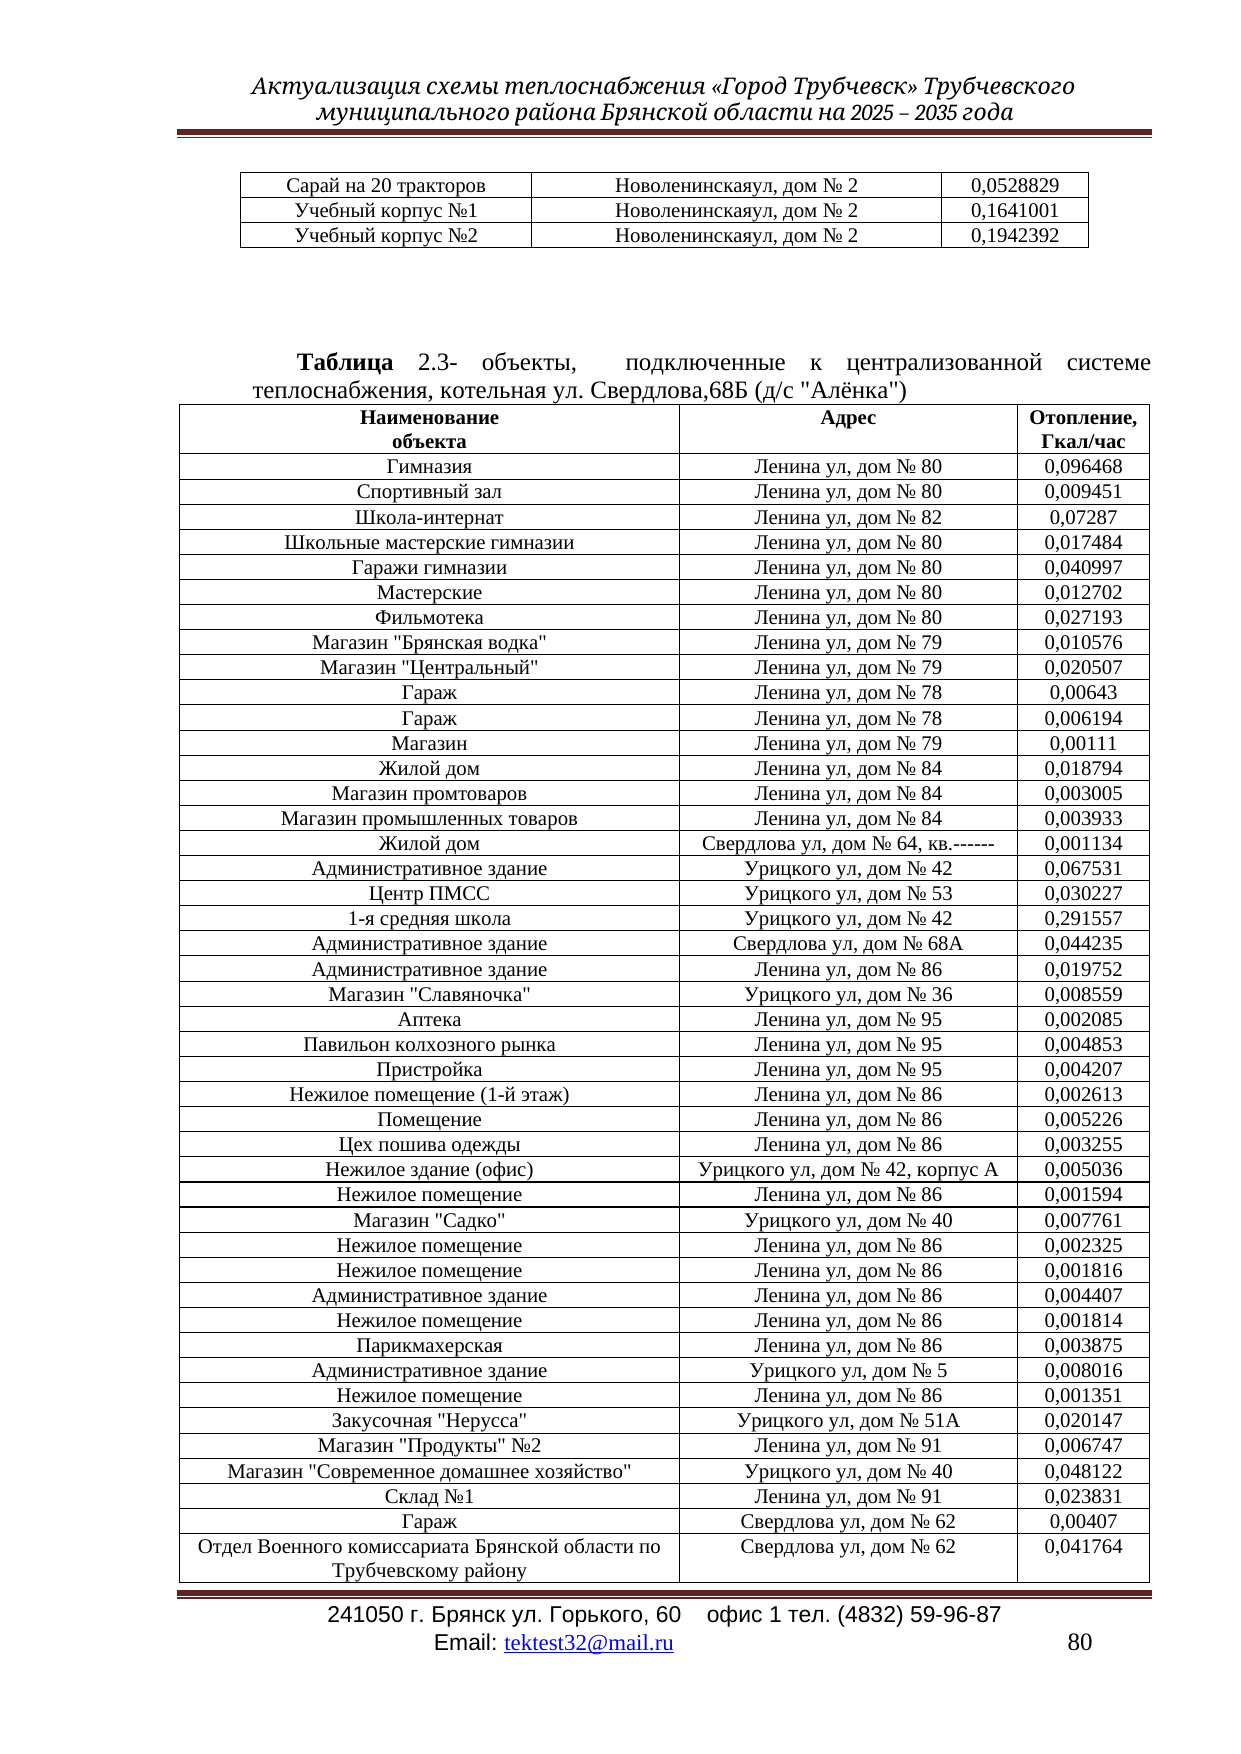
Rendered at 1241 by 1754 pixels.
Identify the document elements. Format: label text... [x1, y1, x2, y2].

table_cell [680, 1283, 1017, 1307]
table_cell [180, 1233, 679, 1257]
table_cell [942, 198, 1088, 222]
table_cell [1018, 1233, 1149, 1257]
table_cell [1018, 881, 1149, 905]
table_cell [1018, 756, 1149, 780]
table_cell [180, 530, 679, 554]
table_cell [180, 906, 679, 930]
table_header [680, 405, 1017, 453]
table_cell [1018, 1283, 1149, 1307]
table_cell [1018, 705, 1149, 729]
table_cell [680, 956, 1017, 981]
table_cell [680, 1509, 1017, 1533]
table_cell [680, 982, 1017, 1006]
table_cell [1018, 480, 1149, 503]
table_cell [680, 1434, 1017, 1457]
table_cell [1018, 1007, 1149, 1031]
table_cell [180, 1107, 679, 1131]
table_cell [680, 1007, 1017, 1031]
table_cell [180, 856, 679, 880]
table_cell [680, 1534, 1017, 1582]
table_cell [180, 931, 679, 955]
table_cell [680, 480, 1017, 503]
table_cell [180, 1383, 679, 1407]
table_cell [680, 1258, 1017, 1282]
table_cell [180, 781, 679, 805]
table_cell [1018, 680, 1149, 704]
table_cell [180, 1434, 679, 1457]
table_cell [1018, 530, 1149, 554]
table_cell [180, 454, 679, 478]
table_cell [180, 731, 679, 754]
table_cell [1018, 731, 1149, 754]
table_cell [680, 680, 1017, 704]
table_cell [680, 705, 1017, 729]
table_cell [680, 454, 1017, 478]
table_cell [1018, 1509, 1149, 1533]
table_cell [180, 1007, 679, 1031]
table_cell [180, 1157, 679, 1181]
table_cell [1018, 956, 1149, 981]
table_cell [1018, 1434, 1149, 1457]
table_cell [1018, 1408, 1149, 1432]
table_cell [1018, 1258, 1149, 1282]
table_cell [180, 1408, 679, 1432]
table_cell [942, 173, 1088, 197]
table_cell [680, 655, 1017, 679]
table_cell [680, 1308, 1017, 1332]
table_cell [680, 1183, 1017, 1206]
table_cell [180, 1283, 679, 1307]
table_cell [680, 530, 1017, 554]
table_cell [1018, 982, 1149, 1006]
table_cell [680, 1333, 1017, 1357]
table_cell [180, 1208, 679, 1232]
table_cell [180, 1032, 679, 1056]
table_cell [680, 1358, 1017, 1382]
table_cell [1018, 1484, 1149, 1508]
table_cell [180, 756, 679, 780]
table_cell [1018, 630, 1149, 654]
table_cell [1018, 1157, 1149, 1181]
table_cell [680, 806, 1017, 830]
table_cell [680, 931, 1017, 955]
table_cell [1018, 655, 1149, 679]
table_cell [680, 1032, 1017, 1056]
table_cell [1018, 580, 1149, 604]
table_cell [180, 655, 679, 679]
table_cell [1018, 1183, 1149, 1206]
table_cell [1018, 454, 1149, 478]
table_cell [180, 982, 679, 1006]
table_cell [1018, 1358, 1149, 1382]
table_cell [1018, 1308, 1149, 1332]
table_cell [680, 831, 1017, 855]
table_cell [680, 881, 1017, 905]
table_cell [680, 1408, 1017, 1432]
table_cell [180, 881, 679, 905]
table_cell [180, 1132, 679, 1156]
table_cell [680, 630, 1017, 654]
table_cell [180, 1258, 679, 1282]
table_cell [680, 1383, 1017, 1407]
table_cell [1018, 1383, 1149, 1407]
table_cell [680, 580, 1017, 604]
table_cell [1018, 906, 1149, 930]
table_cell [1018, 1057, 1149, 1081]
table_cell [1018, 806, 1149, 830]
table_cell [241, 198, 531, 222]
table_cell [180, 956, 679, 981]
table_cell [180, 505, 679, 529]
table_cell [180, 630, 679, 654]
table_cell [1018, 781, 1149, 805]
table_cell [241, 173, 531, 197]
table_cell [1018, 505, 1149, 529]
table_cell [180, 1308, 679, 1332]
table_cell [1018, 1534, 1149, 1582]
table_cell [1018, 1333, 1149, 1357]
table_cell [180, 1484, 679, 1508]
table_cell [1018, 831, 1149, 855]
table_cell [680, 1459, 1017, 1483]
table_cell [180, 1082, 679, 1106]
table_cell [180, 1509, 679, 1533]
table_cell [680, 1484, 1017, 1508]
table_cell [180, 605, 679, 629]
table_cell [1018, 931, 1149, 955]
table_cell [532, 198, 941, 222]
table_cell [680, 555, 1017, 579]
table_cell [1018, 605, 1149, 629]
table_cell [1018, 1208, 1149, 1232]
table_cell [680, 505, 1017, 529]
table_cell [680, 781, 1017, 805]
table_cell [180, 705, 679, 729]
text Таблица 2.3- объекты, подключенные к централизованной системе теплоснабжения, котельная ул. Свердлова,68Б (д/с "Алёнка") [252, 347, 1152, 404]
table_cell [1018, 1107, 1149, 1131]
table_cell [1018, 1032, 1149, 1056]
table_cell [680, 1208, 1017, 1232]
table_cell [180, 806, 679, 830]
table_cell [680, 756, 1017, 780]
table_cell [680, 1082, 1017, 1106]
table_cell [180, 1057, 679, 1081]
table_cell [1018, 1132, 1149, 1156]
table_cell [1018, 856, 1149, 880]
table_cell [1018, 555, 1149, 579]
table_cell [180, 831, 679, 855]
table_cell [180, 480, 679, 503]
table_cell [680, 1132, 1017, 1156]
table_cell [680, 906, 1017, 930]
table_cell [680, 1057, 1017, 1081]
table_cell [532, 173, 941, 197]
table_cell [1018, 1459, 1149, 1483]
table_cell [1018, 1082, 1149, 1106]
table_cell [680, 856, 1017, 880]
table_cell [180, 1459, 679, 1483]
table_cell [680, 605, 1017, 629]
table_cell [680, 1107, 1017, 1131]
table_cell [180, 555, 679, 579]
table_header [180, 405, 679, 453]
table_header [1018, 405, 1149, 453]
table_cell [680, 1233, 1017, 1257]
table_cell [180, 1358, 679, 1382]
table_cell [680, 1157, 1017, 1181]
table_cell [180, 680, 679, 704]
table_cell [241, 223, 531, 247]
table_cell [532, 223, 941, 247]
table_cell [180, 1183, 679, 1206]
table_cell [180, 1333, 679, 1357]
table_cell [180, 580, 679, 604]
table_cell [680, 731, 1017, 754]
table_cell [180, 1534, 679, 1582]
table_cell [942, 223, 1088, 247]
